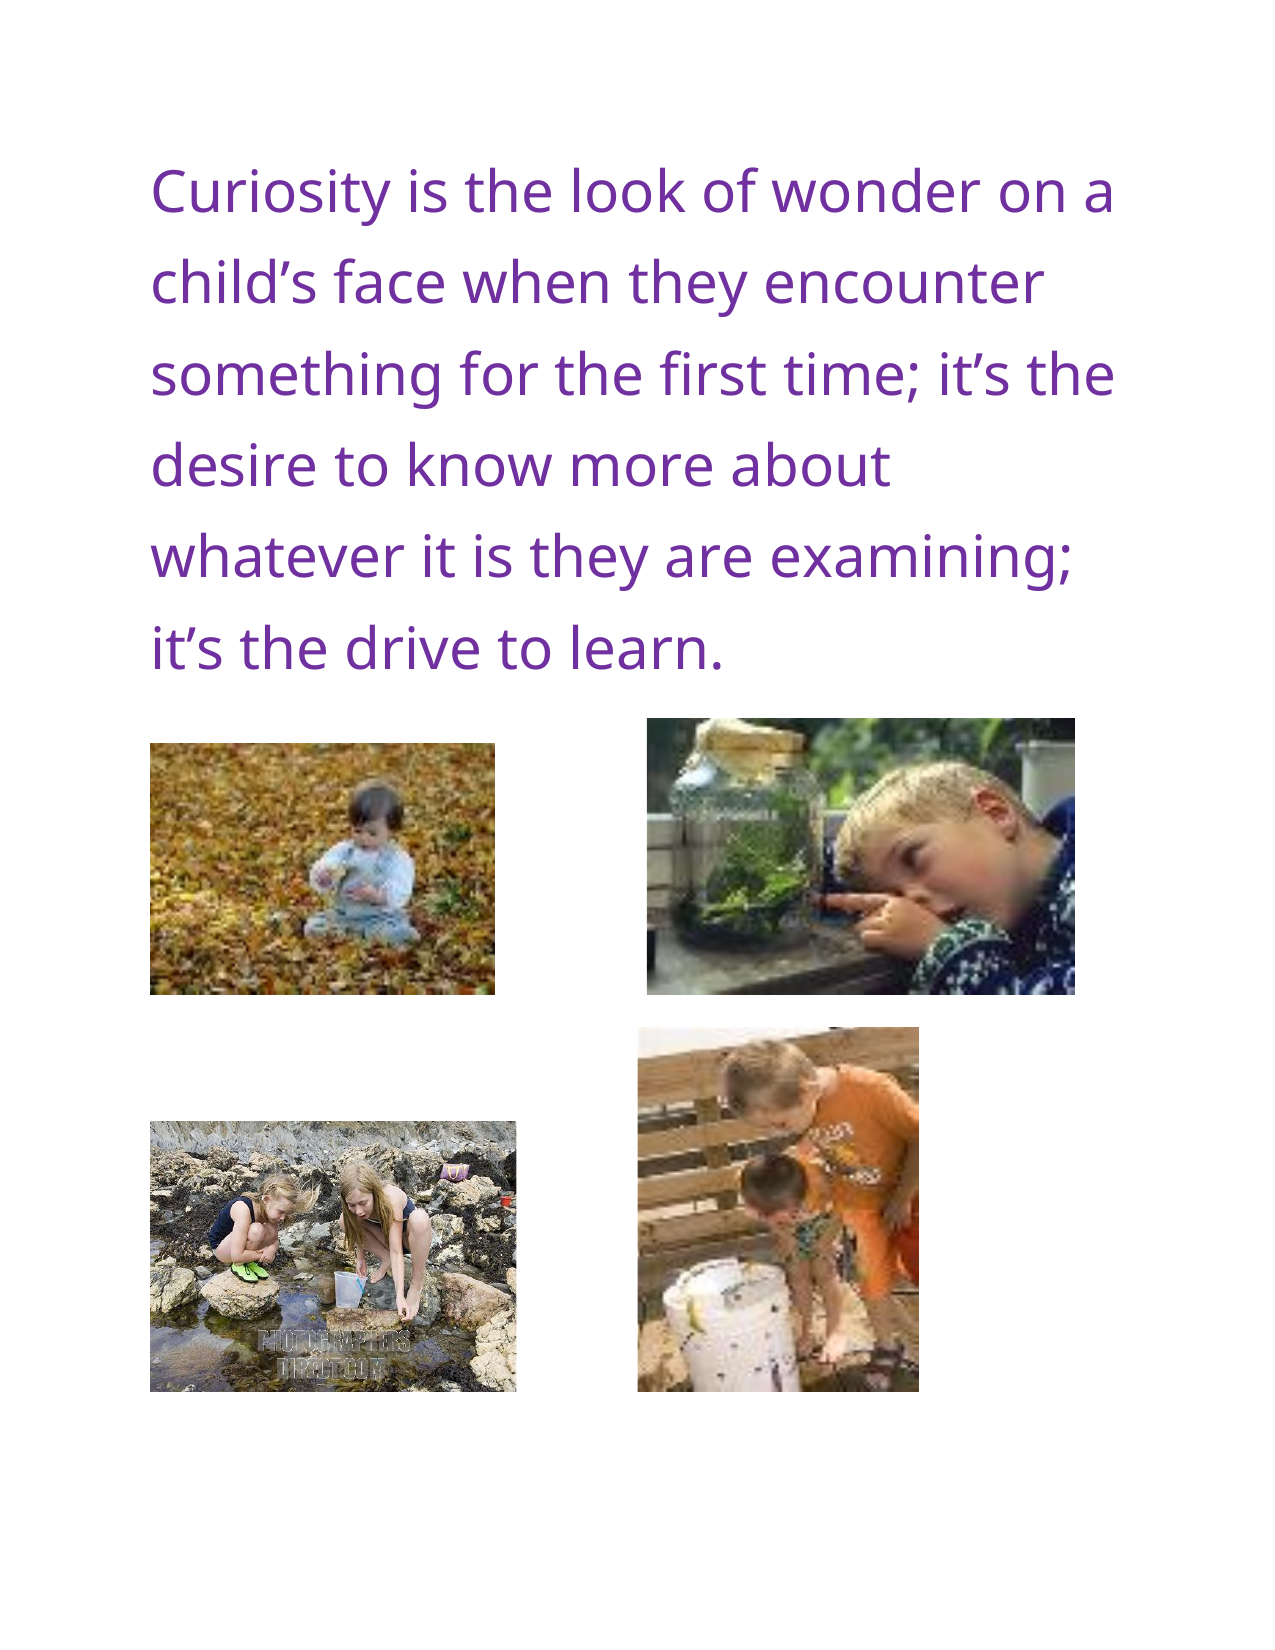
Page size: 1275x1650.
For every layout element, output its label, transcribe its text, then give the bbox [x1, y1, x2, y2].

picture [646, 718, 1075, 995]
text Curiosity is the look of wonder on a child’s face when they encounter something for the first time; it’s the desire to know more about whatever it is they are examining; it’s the drive to learn. [150, 150, 1125, 686]
picture [150, 1121, 517, 1392]
picture [150, 743, 495, 995]
picture [637, 1027, 919, 1392]
